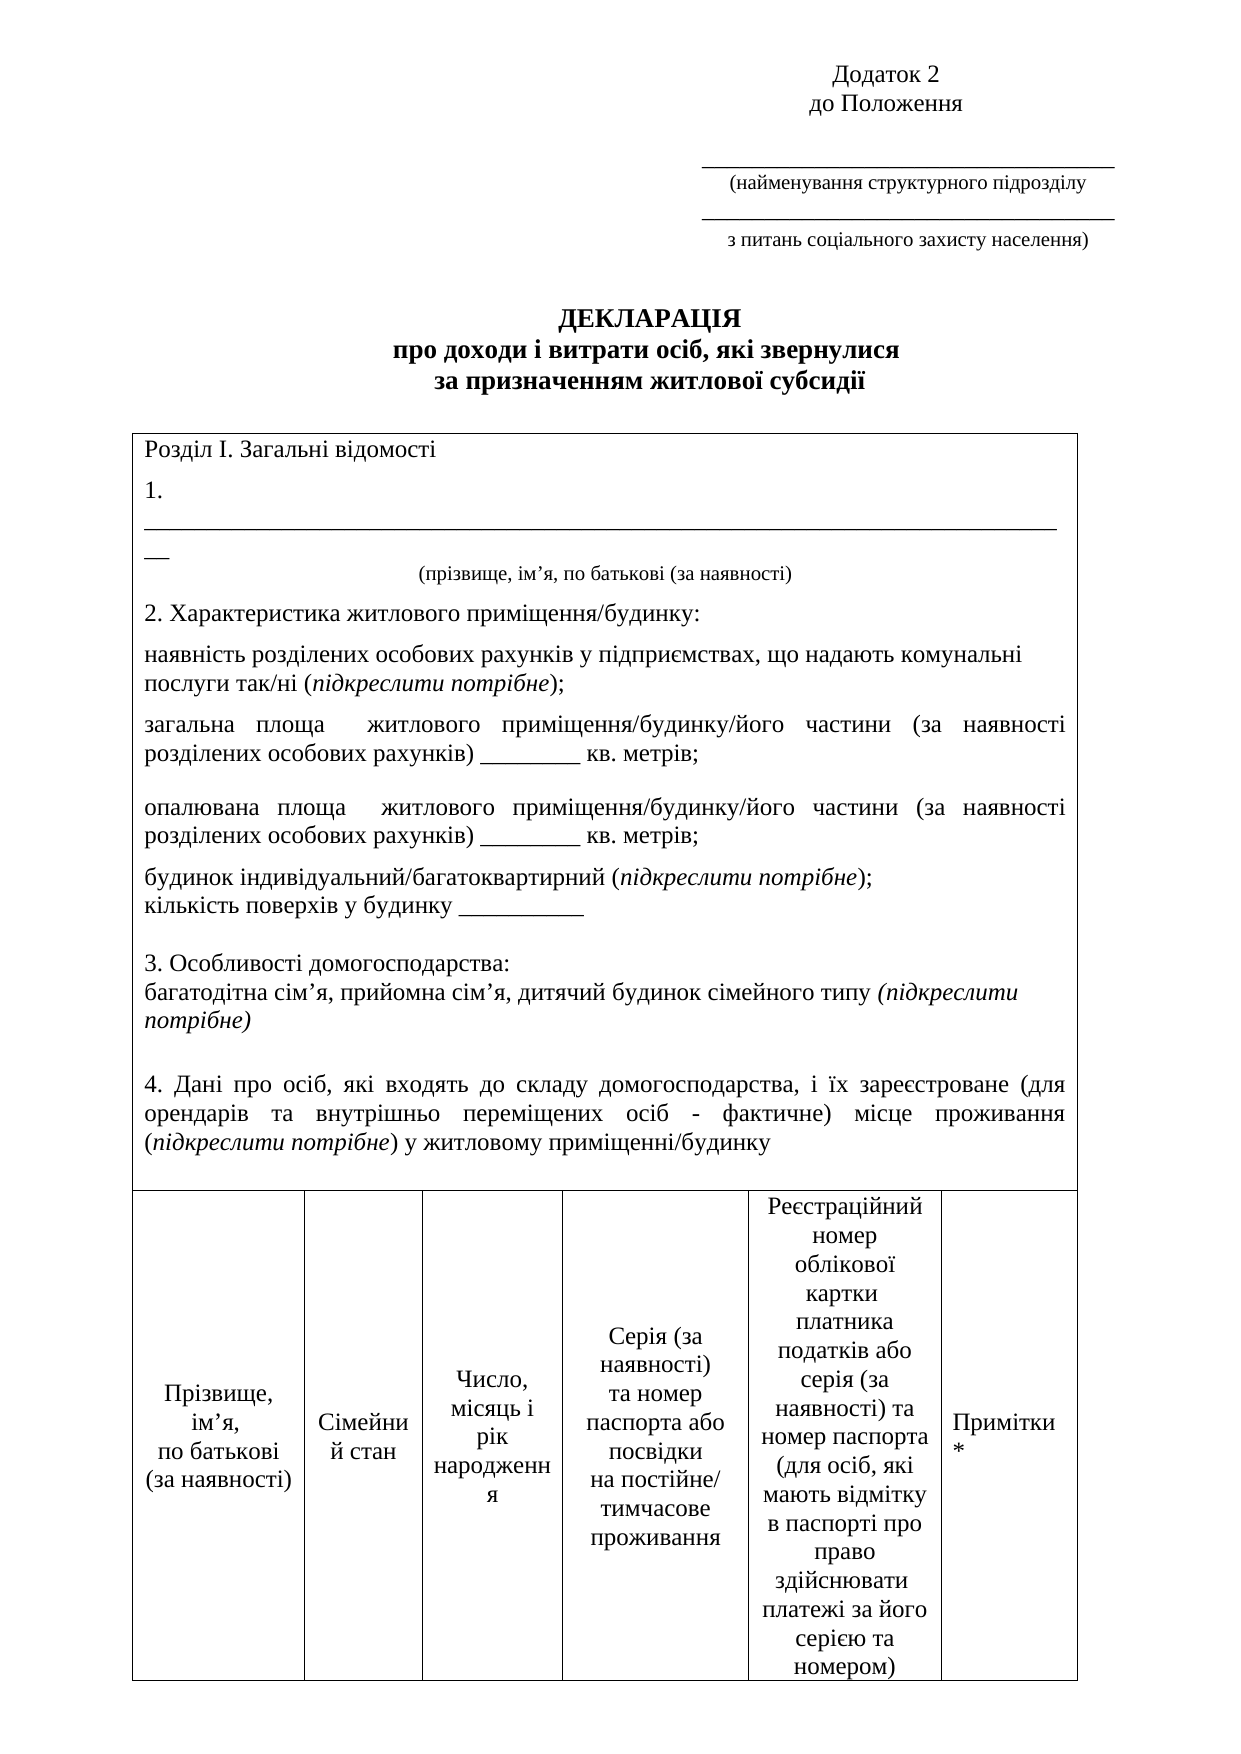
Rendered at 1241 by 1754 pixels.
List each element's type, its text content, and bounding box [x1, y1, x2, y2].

text _________________________________ (найменування структурного підрозділу [694, 142, 1122, 194]
table_cell Примітки* [942, 1191, 1077, 1680]
table_cell Серія (за наявності) та номер паспорта або посвідки на постійне/ тимчасове проживання [563, 1191, 748, 1680]
table_cell Прізвище, ім’я, по батькові (за наявності) [133, 1191, 304, 1680]
text _________________________________ з питань соціального захисту населення) [694, 194, 1122, 252]
table_cell Число, місяць і рік народження [423, 1191, 562, 1680]
text ДЕКЛАРАЦІЯ про доходи і витрати осіб, які звернулися за призначенням житлової субсидії [177, 302, 1122, 395]
table_header Розділ I. Загальні відомості 1. ___________________________________________________________________________ (прізвище, ім’я, по батькові (за наявності) 2. Характеристика житлового приміщення/будинку: наявність розділених особових рахунків у підприємствах, що надають комунальні послуги так/ні (підкреслити потрібне); загальна площа житлового приміщення/будинку/його частини (за наявності розділених особових рахунків) ________ кв. метрів; опалювана площа житлового приміщення/будинку/його частини (за наявності розділених особових рахунків) ________ кв. метрів; будинок індивідуальний/багатоквартирний (підкреслити потрібне); кількість поверхів у будинку __________ 3. Особливості домогосподарства: багатодітна сім’я, прийомна сім’я, дитячий будинок сімейного типу (підкреслити потрібне) 4. Дані про осіб, які входять до складу домогосподарства, і їх зареєстроване (для орендарів та внутрішньо переміщених осіб - фактичне) місце проживання (підкреслити потрібне) у житловому приміщенні/будинку [133, 434, 1077, 1190]
table_cell Сімейний стан [305, 1191, 422, 1680]
text Додаток 2 до Положення [650, 59, 1122, 117]
